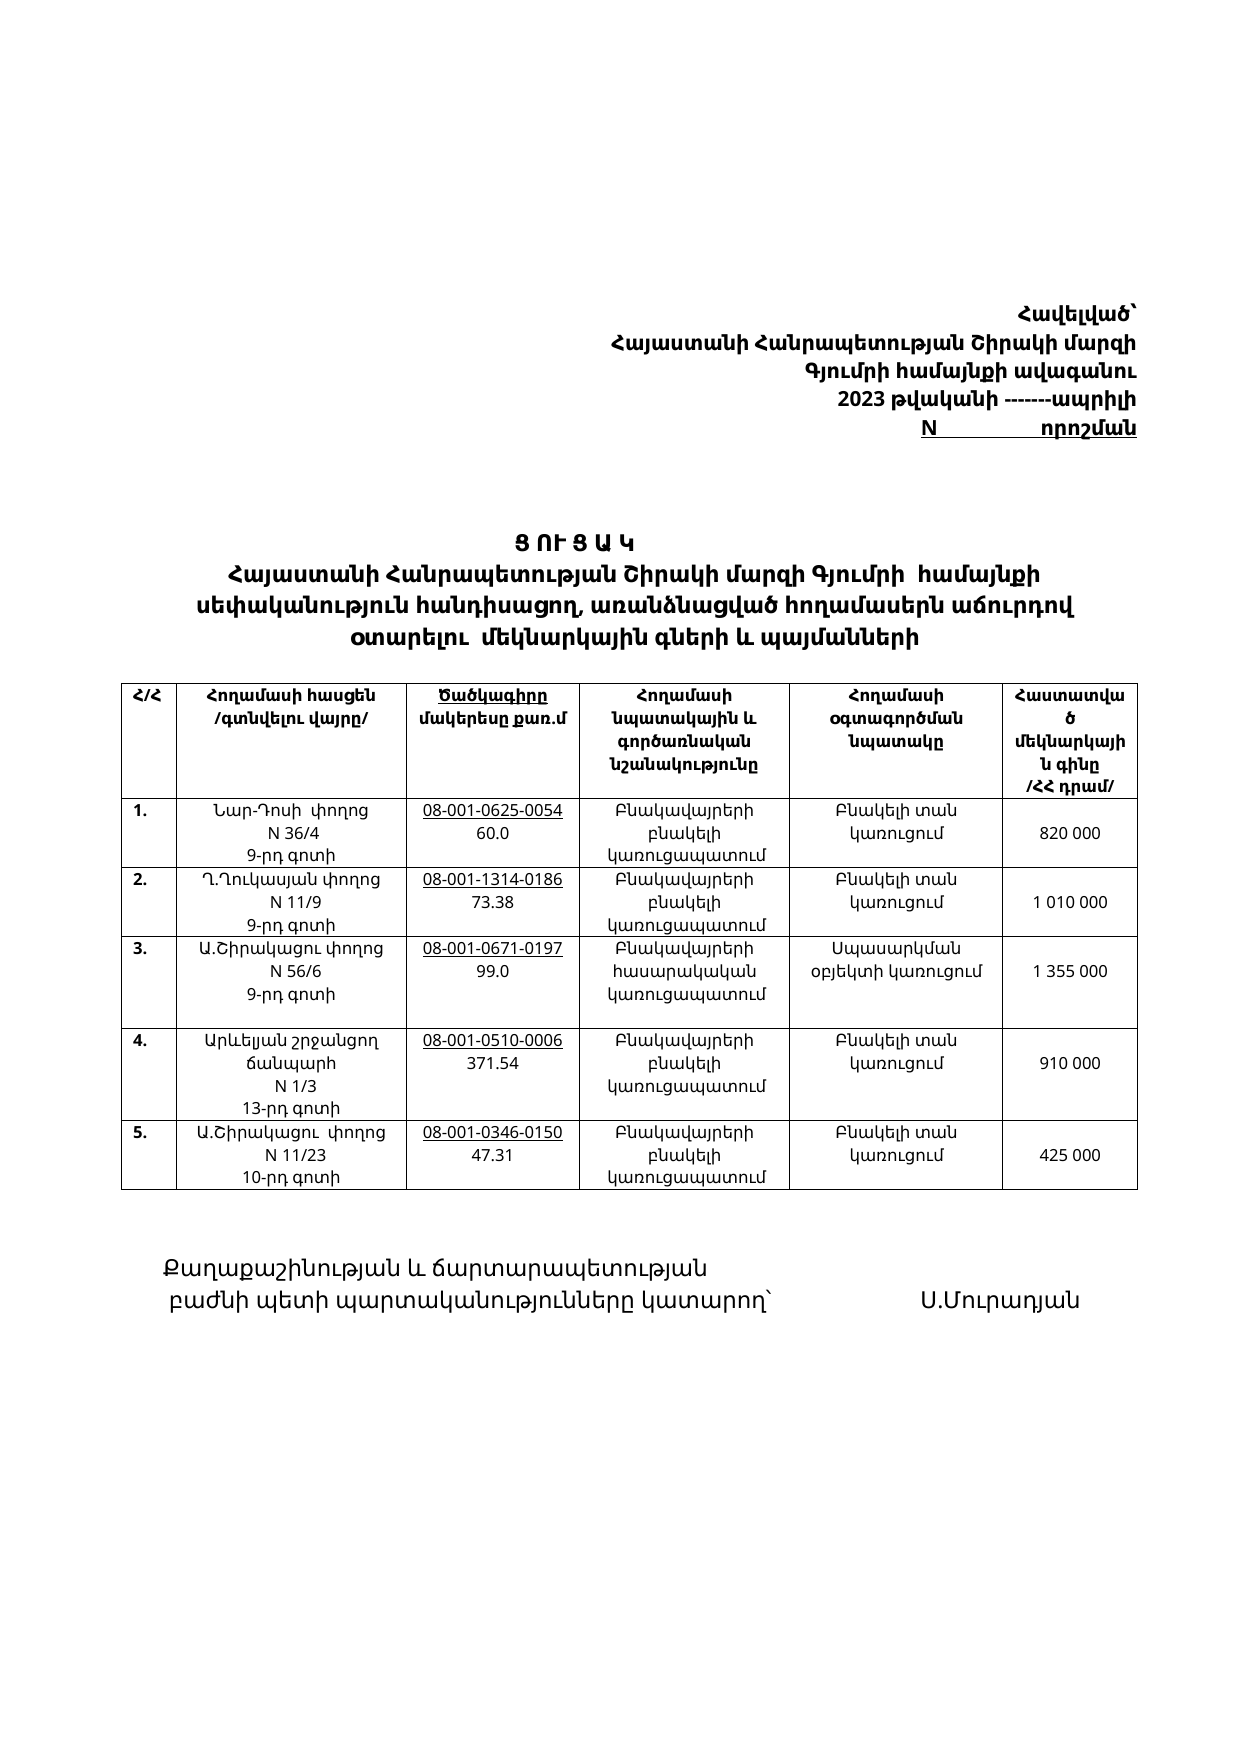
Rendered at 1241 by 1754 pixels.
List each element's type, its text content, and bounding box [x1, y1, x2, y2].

table_cell 08-001-0625-0054 60.0 [407, 799, 579, 867]
table_cell Բնակավայրերի բնակելի կառուցապատում [580, 799, 789, 867]
text Ց ՈՒ Ց Ա Կ [133, 527, 1137, 558]
table_header Հ/Հ [122, 684, 176, 797]
table_cell 820 000 [1003, 799, 1137, 867]
table_header Հաստատված մեկնարկային գինը /ՀՀ դրամ/ [1003, 684, 1137, 797]
text Հավելված՝ [133, 299, 1137, 328]
table_cell Բնակելի տան կառուցում [790, 1029, 1002, 1119]
table_cell Արևելյան շրջանցող ճանպարհ N 1/3 13-րդ գոտի [177, 1029, 406, 1119]
table_cell Սպասարկման օբյեկտի կառուցում [790, 937, 1002, 1028]
table_cell 08-001-1314-0186 73.38 [407, 868, 579, 936]
text N որոշման [133, 413, 1137, 441]
text Գյումրի համայնքի ավագանու [133, 356, 1137, 384]
text Քաղաքաշինության և ճարտարապետության [133, 1252, 1137, 1283]
table_cell Ա.Շիրակացու փողոց N 56/6 9-րդ գոտի [177, 937, 406, 1028]
table_cell Բնակելի տան կառուցում [790, 1121, 1002, 1189]
table_cell Բնակավայրերի բնակելի կառուցապատում [580, 1121, 789, 1189]
table_cell Բնակելի տան կառուցում [790, 799, 1002, 867]
table_cell 1 355 000 [1003, 937, 1137, 1028]
table_header Հողամասի օգտագործման նպատակը [790, 684, 1002, 797]
table_cell 4. [122, 1029, 176, 1119]
table_header Հողամասի հասցեն /գտնվելու վայրը/ [177, 684, 406, 797]
text 2023 թվականի -------ապրիլի [133, 384, 1137, 413]
table_cell 910 000 [1003, 1029, 1137, 1119]
table_cell 08-001-0671-0197 99.0 [407, 937, 579, 1028]
table_cell 425 000 [1003, 1121, 1137, 1189]
table_cell Նար-Դոսի փողոց N 36/4 9-րդ գոտի [177, 799, 406, 867]
table_cell 5. [122, 1121, 176, 1189]
table_cell Բնակելի տան կառուցում [790, 868, 1002, 936]
table_header Հողամասի նպատակային և գործառնական նշանակությունը [580, 684, 789, 797]
table_cell Ա.Շիրակացու փողոց N 11/23 10-րդ գոտի [177, 1121, 406, 1189]
text Հայաստանի Հանրապետության Շիրակի մարզի [133, 328, 1137, 356]
table_cell Բնակավայրերի բնակելի կառուցապատում [580, 868, 789, 936]
table_cell 08-001-0510-0006 371.54 [407, 1029, 579, 1119]
table_cell 1. [122, 799, 176, 867]
text Հայաստանի Հանրապետության Շիրակի մարզի Գյումրի համայնքի սեփականություն հանդիսացող, առանձնացված հողամասերն աճուրդով օտարելու մեկնարկային գների և պայմանների [133, 558, 1137, 652]
table_cell Ղ.Ղուկասյան փողոց N 11/9 9-րդ գոտի [177, 868, 406, 936]
table_cell 3. [122, 937, 176, 1028]
table_cell Բնակավայրերի հասարակական կառուցապատում [580, 937, 789, 1028]
table_cell Բնակավայրերի բնակելի կառուցապատում [580, 1029, 789, 1119]
table_cell 2. [122, 868, 176, 936]
text բաժնի պետի պարտականությունները կատարող՝ Ս.Մուրադյան [133, 1283, 1137, 1315]
table_cell 1 010 000 [1003, 868, 1137, 936]
table_header Ծածկագիրը մակերեսը քառ.մ [407, 684, 579, 797]
table_cell 08-001-0346-0150 47.31 [407, 1121, 579, 1189]
